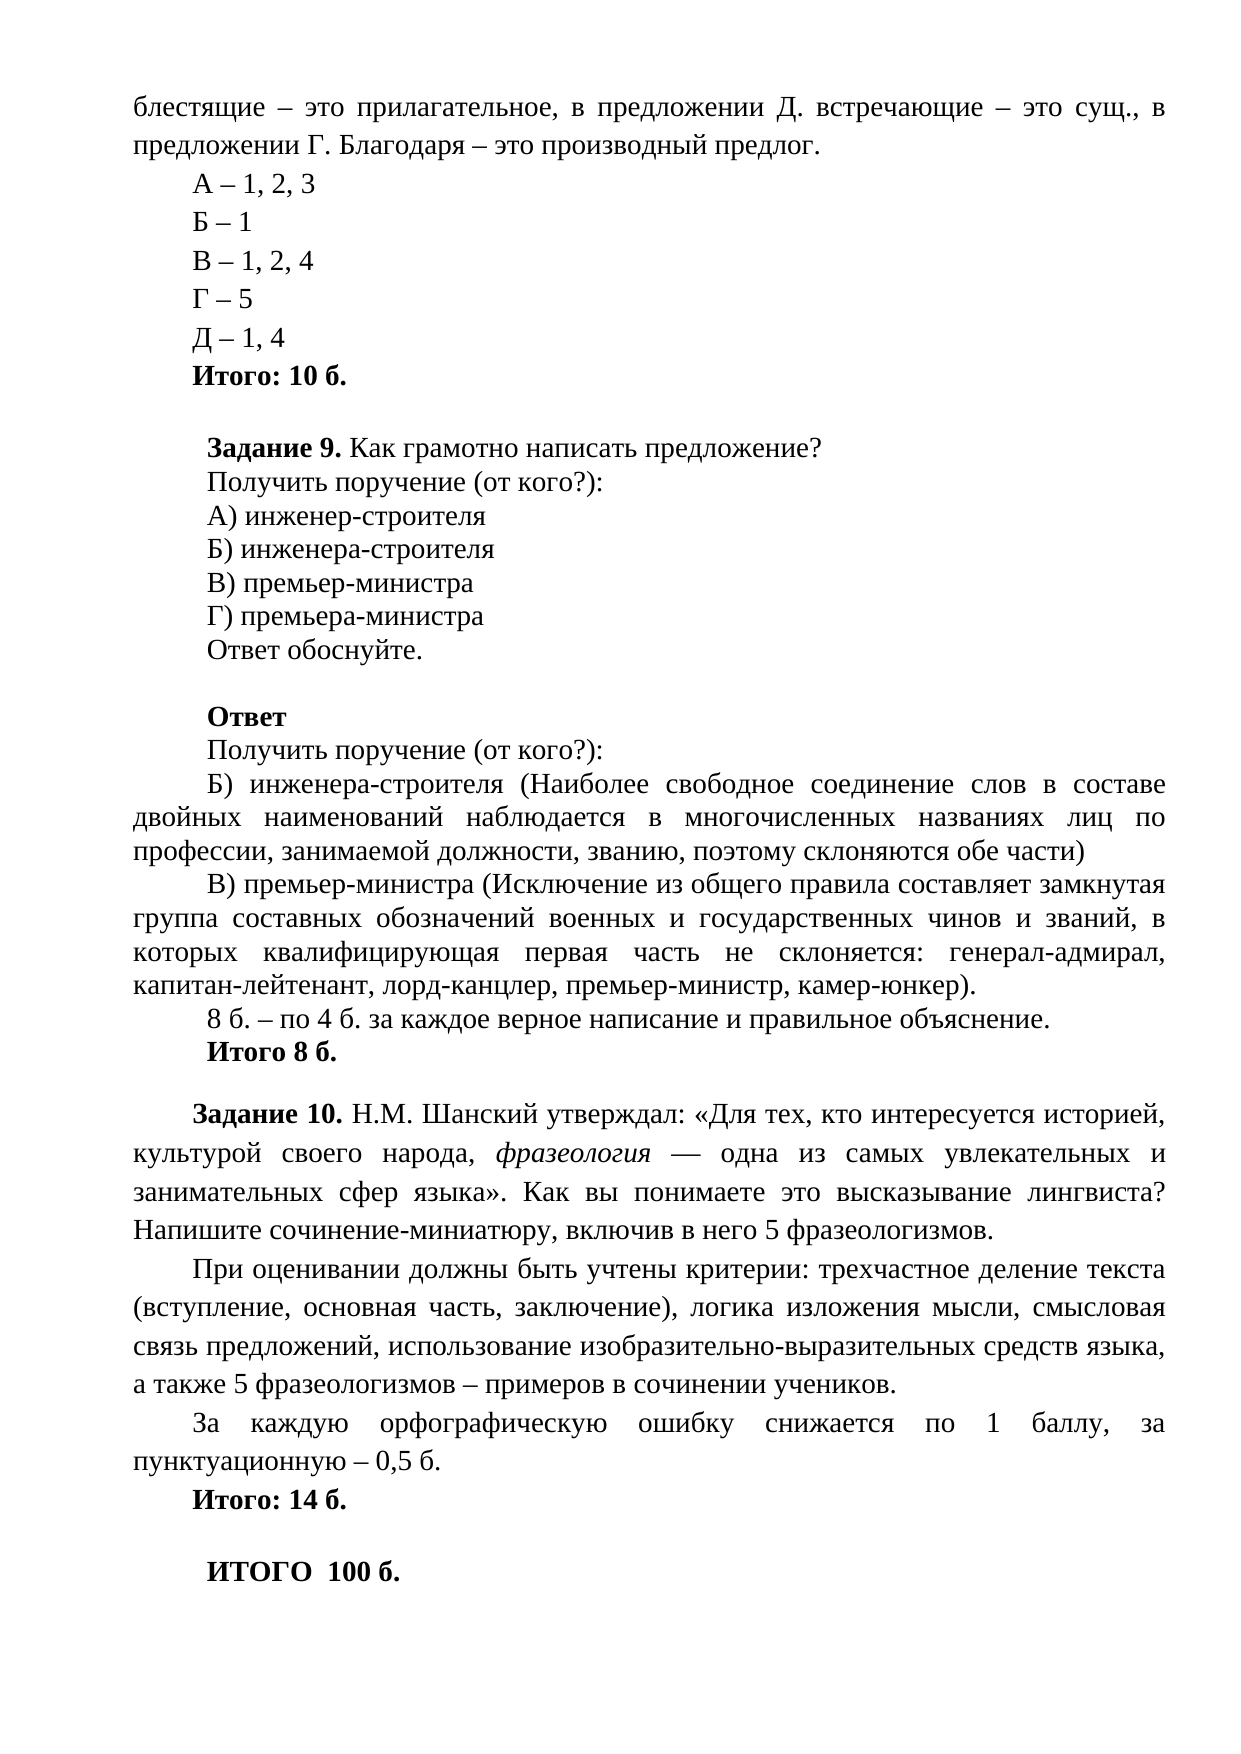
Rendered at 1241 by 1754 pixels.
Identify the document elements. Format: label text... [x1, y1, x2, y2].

text Ответ обоснуйте. [133, 632, 1167, 665]
text Г) премьера-министра [133, 598, 1167, 632]
text В) премьер-министра (Исключение из общего правила составляет замкнутая группа составных обозначений военных и государственных чинов и званий, в которых квалифицирующая первая часть не склоняется: генерал-адмирал, капитан-лейтенант, лорд-канцлер, премьер-министр, камер-юнкер). [133, 867, 1167, 1001]
text Б – 1 [133, 204, 1167, 238]
text Б) инженера-строителя (Наиболее свободное соединение слов в составе двойных наименований наблюдается в многочисленных названиях лиц по профессии, занимаемой должности, званию, поэтому склоняются обе части) [133, 766, 1167, 867]
text А – 1, 2, 3 [133, 166, 1167, 199]
text За каждую орфографическую ошибку снижается по 1 баллу, за пунктуационную – 0,5 б. [133, 1405, 1167, 1477]
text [133, 89, 1167, 161]
text В – 1, 2, 4 [133, 243, 1167, 276]
text 8 б. – по 4 б. за каждое верное написание и правильное объяснение. [133, 1001, 1167, 1034]
text Задание 9. Как грамотно написать предложение? [133, 431, 1167, 464]
text Ответ [133, 699, 1167, 732]
text Получить поручение (от кого?): [133, 732, 1167, 766]
text При оценивании должны быть учтены критерии: трехчастное деление текста (вступление, основная часть, заключение), логика изложения мысли, смысловая связь предложений, использование изобразительно-выразительных средств языка, а также 5 фразеологизмов – примеров в сочинении учеников. [133, 1251, 1167, 1400]
text Д – 1, 4 [133, 320, 1167, 353]
text Б) инженера-строителя [133, 531, 1167, 565]
text ИТОГО 100 б. [133, 1554, 1167, 1588]
text В) премьер-министра [133, 565, 1167, 598]
text Итого: 14 б. [133, 1482, 1167, 1516]
text А) инженер-строителя [133, 498, 1167, 531]
text Итого 8 б. [133, 1034, 1167, 1068]
text Итого: 10 б. [133, 358, 1167, 392]
text Получить поручение (от кого?): [133, 464, 1167, 498]
text Г – 5 [133, 281, 1167, 315]
text Задание 10. Н.М. Шанский утверждал: «Для тех, кто интересуется историей, культурой своего народа, фразеология — одна из самых увлекательных и занимательных сфер языка». Как вы понимаете это высказывание лингвиста? Напишите сочинение-миниатюру, включив в него 5 фразеологизмов. [133, 1097, 1167, 1246]
